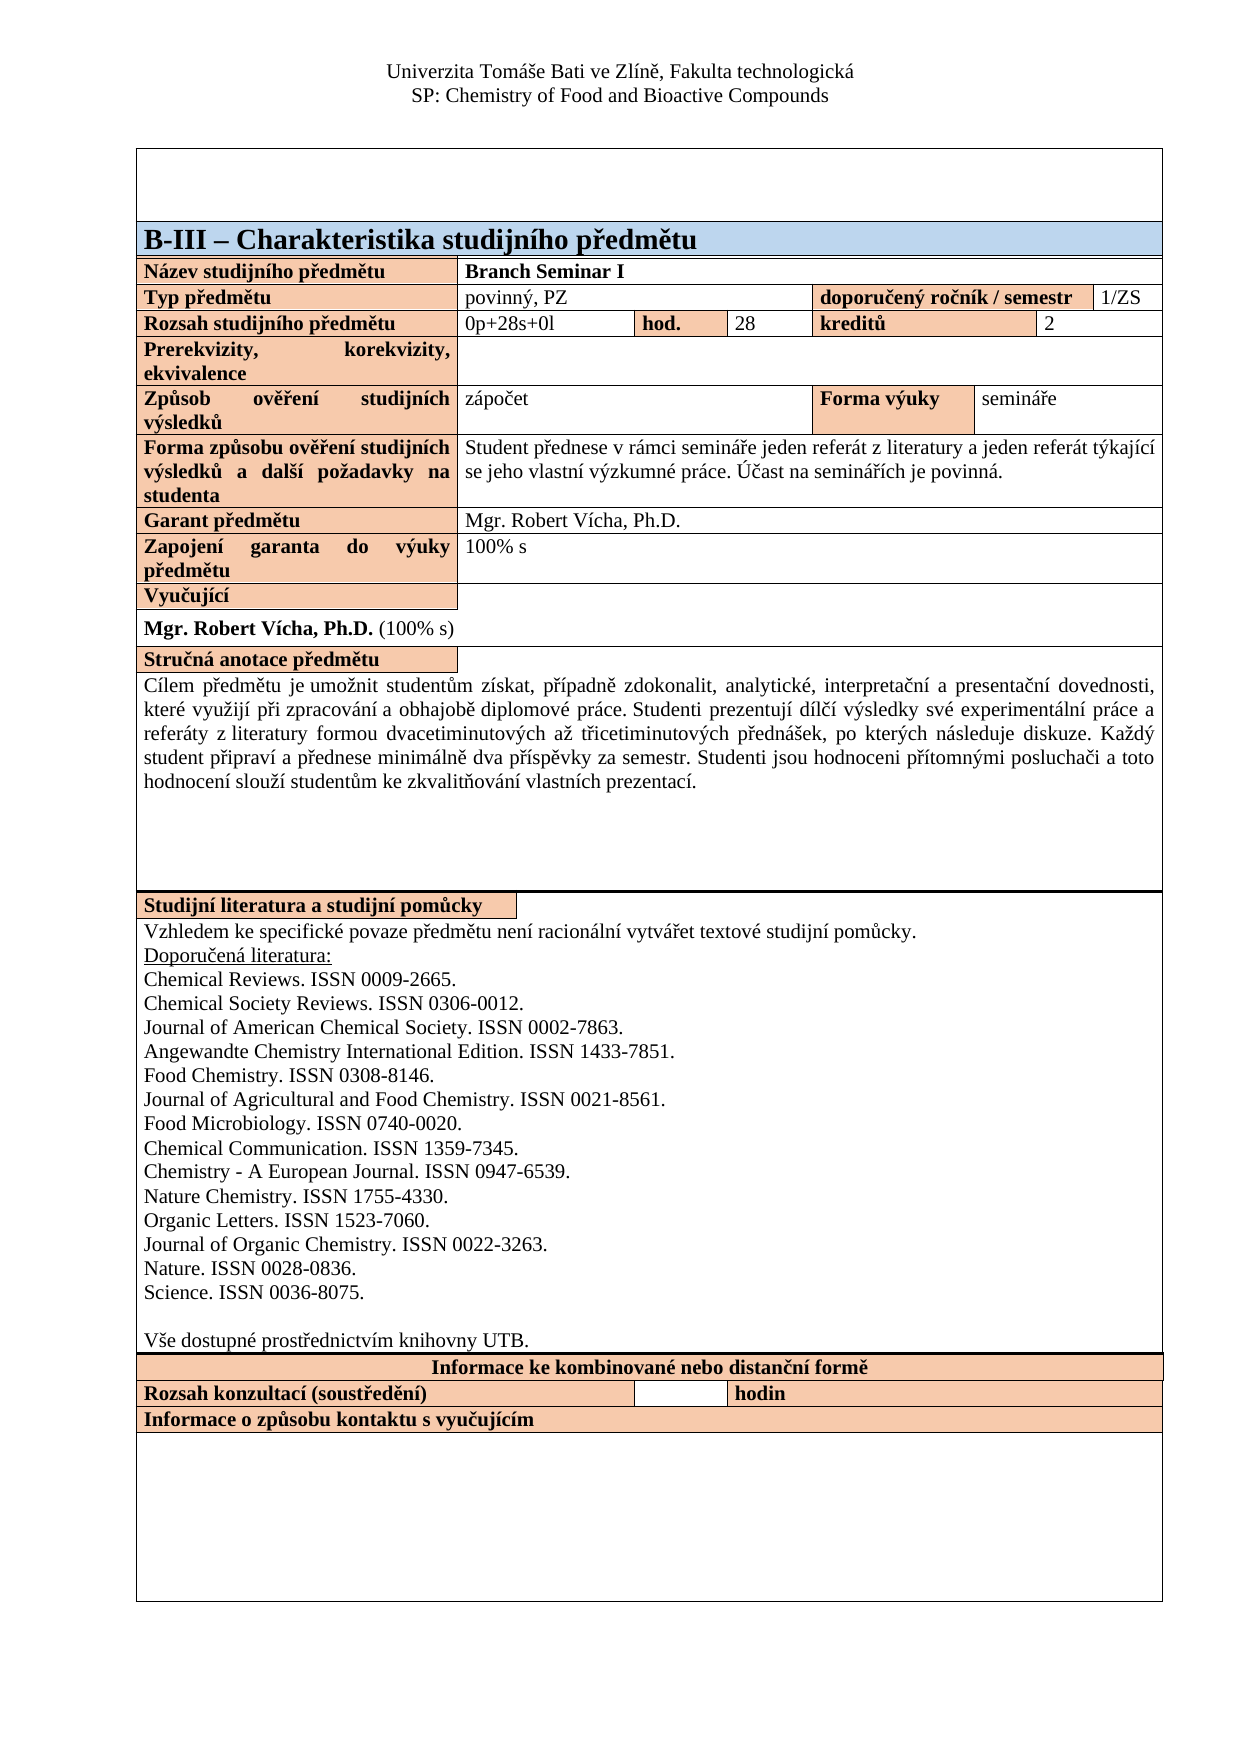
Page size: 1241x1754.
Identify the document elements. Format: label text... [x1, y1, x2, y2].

table_cell Informace ke kombinované nebo distanční formě [137, 1355, 1163, 1380]
table_cell [635, 1381, 727, 1406]
table_cell Rozsah konzultací (soustředění) [137, 1381, 634, 1406]
table_cell hodin [728, 1381, 1162, 1406]
table_cell [458, 584, 1162, 608]
table_cell [517, 893, 1162, 918]
table_cell Vzhledem ke specifické povaze předmětu není racionální vytvářet textové studijní pomůcky. Doporučená literatura: Chemical Reviews. ISSN 0009-2665. Chemical Society Reviews. ISSN 0306-0012. Journal of American Chemical Society. ISSN 0002-7863. Angewandte Chemistry International Edition. ISSN 1433-7851. Food Chemistry. ISSN 0308-8146. Journal of Agricultural and Food Chemistry. ISSN 0021-8561. Food Microbiology. ISSN 0740-0020. Chemical Communication. ISSN 1359-7345. Chemistry - A European Journal. ISSN 0947-6539. Nature Chemistry. ISSN 1755-4330. Organic Letters. ISSN 1523-7060. Journal of Organic Chemistry. ISSN 0022-3263. Nature. ISSN 0028-0836. Science. ISSN 0036-8075. Vše dostupné prostřednictvím knihovny UTB. [137, 918, 1162, 1352]
table_cell 0p+28s+0l [458, 311, 634, 336]
table_cell Vyučující [137, 584, 457, 608]
table_cell Mgr. Robert Vícha, Ph.D. [458, 508, 1162, 533]
table_cell Informace o způsobu kontaktu s vyučujícím [137, 1407, 1162, 1432]
table_cell Mgr. Robert Vícha, Ph.D. (100% s) [137, 609, 1162, 646]
table_cell 2 [1037, 311, 1162, 336]
table_cell Branch Seminar I [458, 259, 1162, 283]
table_cell Zapojení garanta do výuky předmětu [137, 534, 457, 582]
table_cell Cílem předmětu je umožnit studentům získat, případně zdokonalit, analytické, interpretační a presentační dovednosti, které využijí při zpracování a obhajobě diplomové práce. Studenti prezentují dílčí výsledky své experimentální práce a referáty z literatury formou dvacetiminutových až třicetiminutových přednášek, po kterých následuje diskuze. Každý student připraví a přednese minimálně dva příspěvky za semestr. Studenti jsou hodnoceni přítomnými posluchači a toto hodnocení slouží studentům ke zkvalitňování vlastních prezentací. [137, 672, 1162, 890]
table_cell Student přednese v rámci semináře jeden referát z literatury a jeden referát týkající se jeho vlastní výzkumné práce. Účast na seminářích je povinná. [458, 435, 1162, 507]
table_cell doporučený ročník / semestr [813, 285, 1093, 309]
table_cell [137, 149, 1162, 221]
table_cell B-III – Charakteristika studijního předmětu [137, 222, 1162, 255]
table_cell 28 [728, 311, 812, 336]
table_cell [458, 647, 1162, 672]
table_cell hod. [635, 311, 727, 336]
table_cell Stručná anotace předmětu [137, 647, 457, 672]
table_cell Typ předmětu [137, 285, 457, 309]
table_cell Garant předmětu [137, 508, 457, 533]
table_cell Rozsah studijního předmětu [137, 311, 457, 336]
table_cell [458, 337, 1162, 385]
table_cell Studijní literatura a studijní pomůcky [137, 893, 516, 918]
table_cell Forma způsobu ověření studijních výsledků a další požadavky na studenta [137, 435, 457, 507]
table_cell Forma výuky [813, 386, 974, 434]
table_cell Způsob ověření studijních výsledků [137, 386, 457, 434]
table_cell povinný, PZ [458, 285, 812, 309]
table_cell 100% s [458, 534, 1162, 582]
table_cell semináře [975, 386, 1162, 434]
table_cell Název studijního předmětu [137, 259, 457, 283]
table_cell Prerekvizity, korekvizity, ekvivalence [137, 337, 457, 385]
table_cell [137, 1433, 1162, 1601]
table_cell kreditů [813, 311, 1036, 336]
table_cell 1/ZS [1094, 285, 1162, 309]
table_cell zápočet [458, 386, 812, 434]
